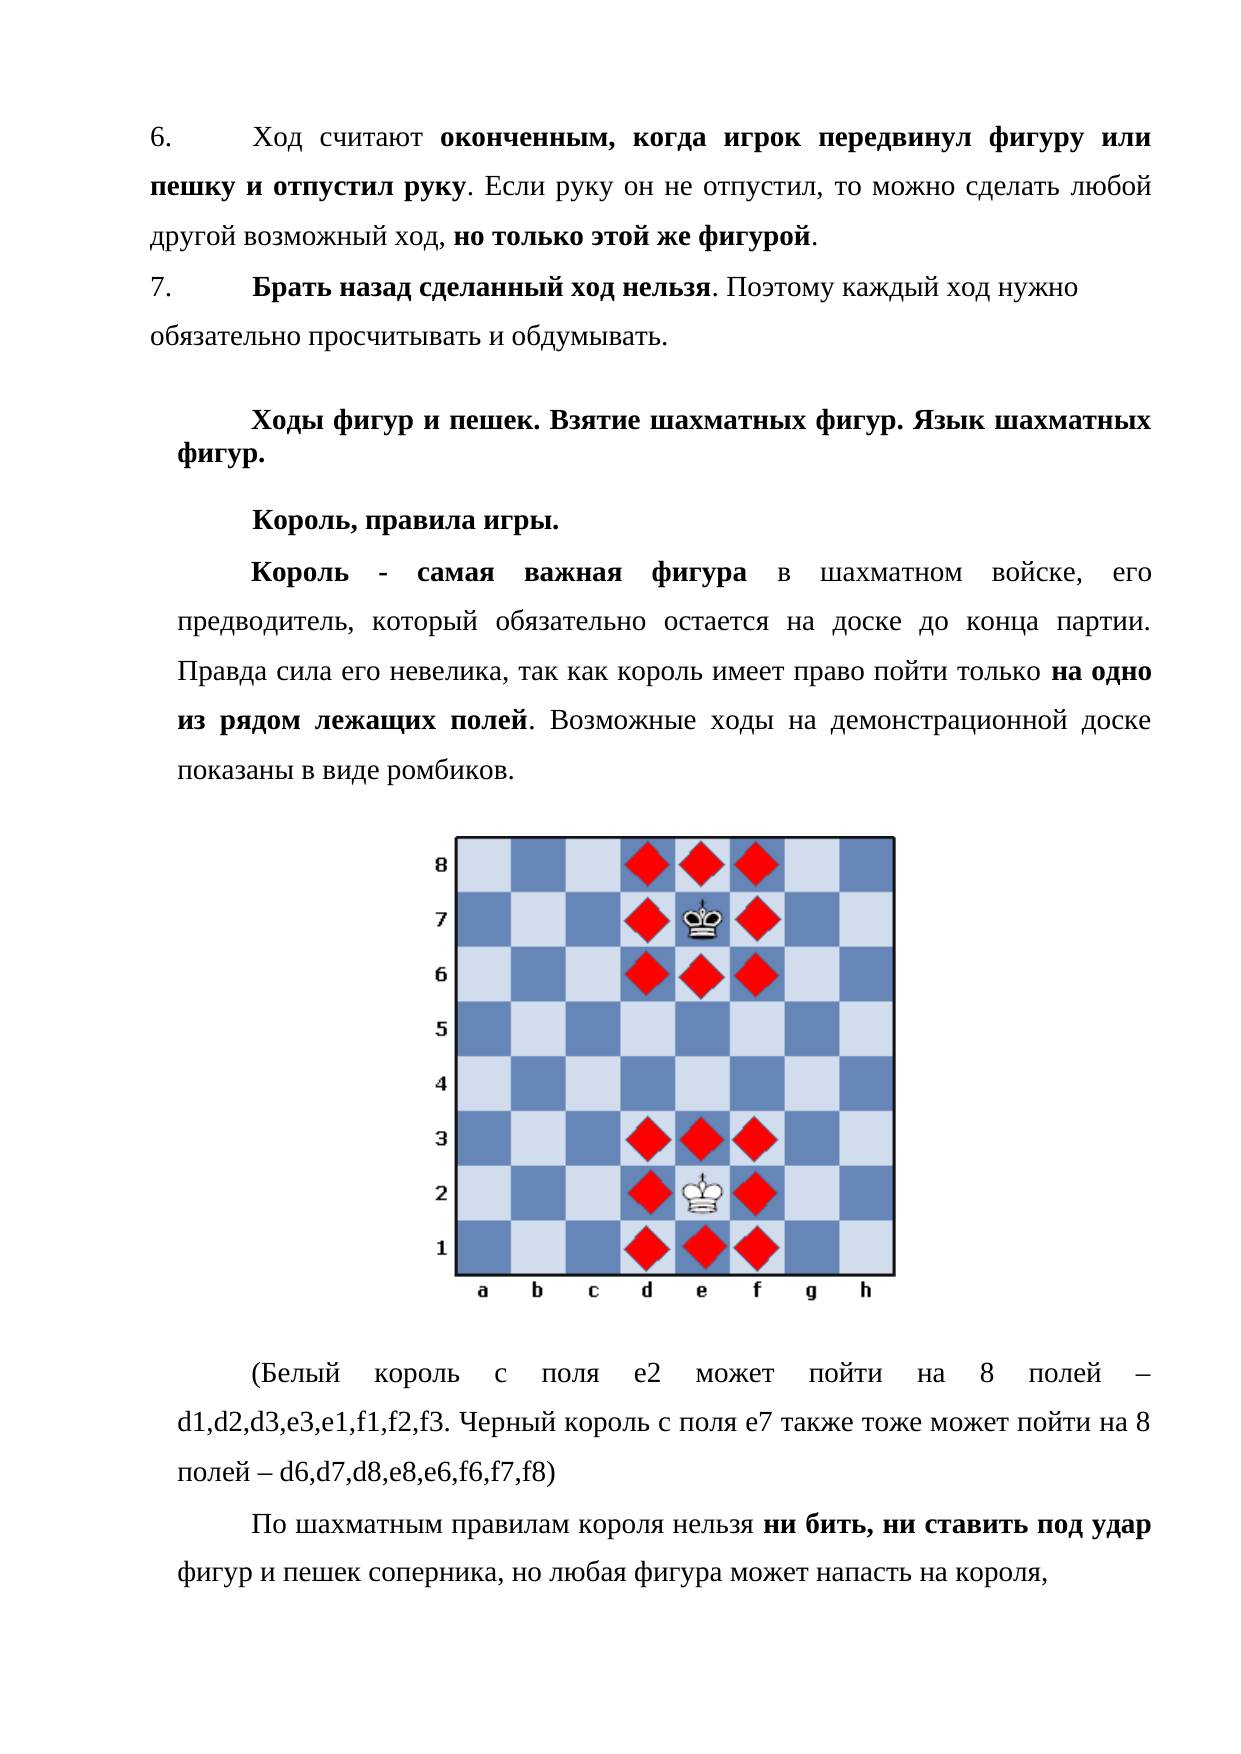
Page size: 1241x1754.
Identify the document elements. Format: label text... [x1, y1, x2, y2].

text Король, правила игры. [252, 502, 1152, 536]
text (Белый король с поля е2 может пойти на 8 полей – d1,d2,d3,e3,e1,f1,f2,f3. Черный король с поля е7 также тоже может пойти на 8 полей – d6,d7,d8,e8,e6,f6,f7,f8) [177, 1355, 1152, 1487]
text Король - самая важная фигура в шахматном войске, его предводитель, который обязательно остается на доске до конца партии. Правда сила его невелика, так как король имеет право пойти только на одно из рядом лежащих полей. Возможные ходы на демонстрационной доске показаны в виде ромбиков. [177, 554, 1152, 786]
list Брать назад сделанный ход нельзя. Поэтому каждый ход нужно обязательно просчитывать и обдумывать. [150, 269, 1152, 351]
text По шахматным правилам короля нельзя ни бить, ни ставить под удар фигур и пешек соперника, но любая фигура может напасть на короля, [177, 1506, 1152, 1588]
picture [433, 836, 896, 1302]
text Ходы фигур и пешек. Взятие шахматных фигур. Язык шахматных фигур. [177, 403, 1152, 469]
list Ход считают оконченным, когда игрок передвинул фигуру или пешку и отпустил руку. Если руку он не отпустил, то можно сделать любой другой возможный ход, но только этой же фигурой. [150, 119, 1152, 251]
